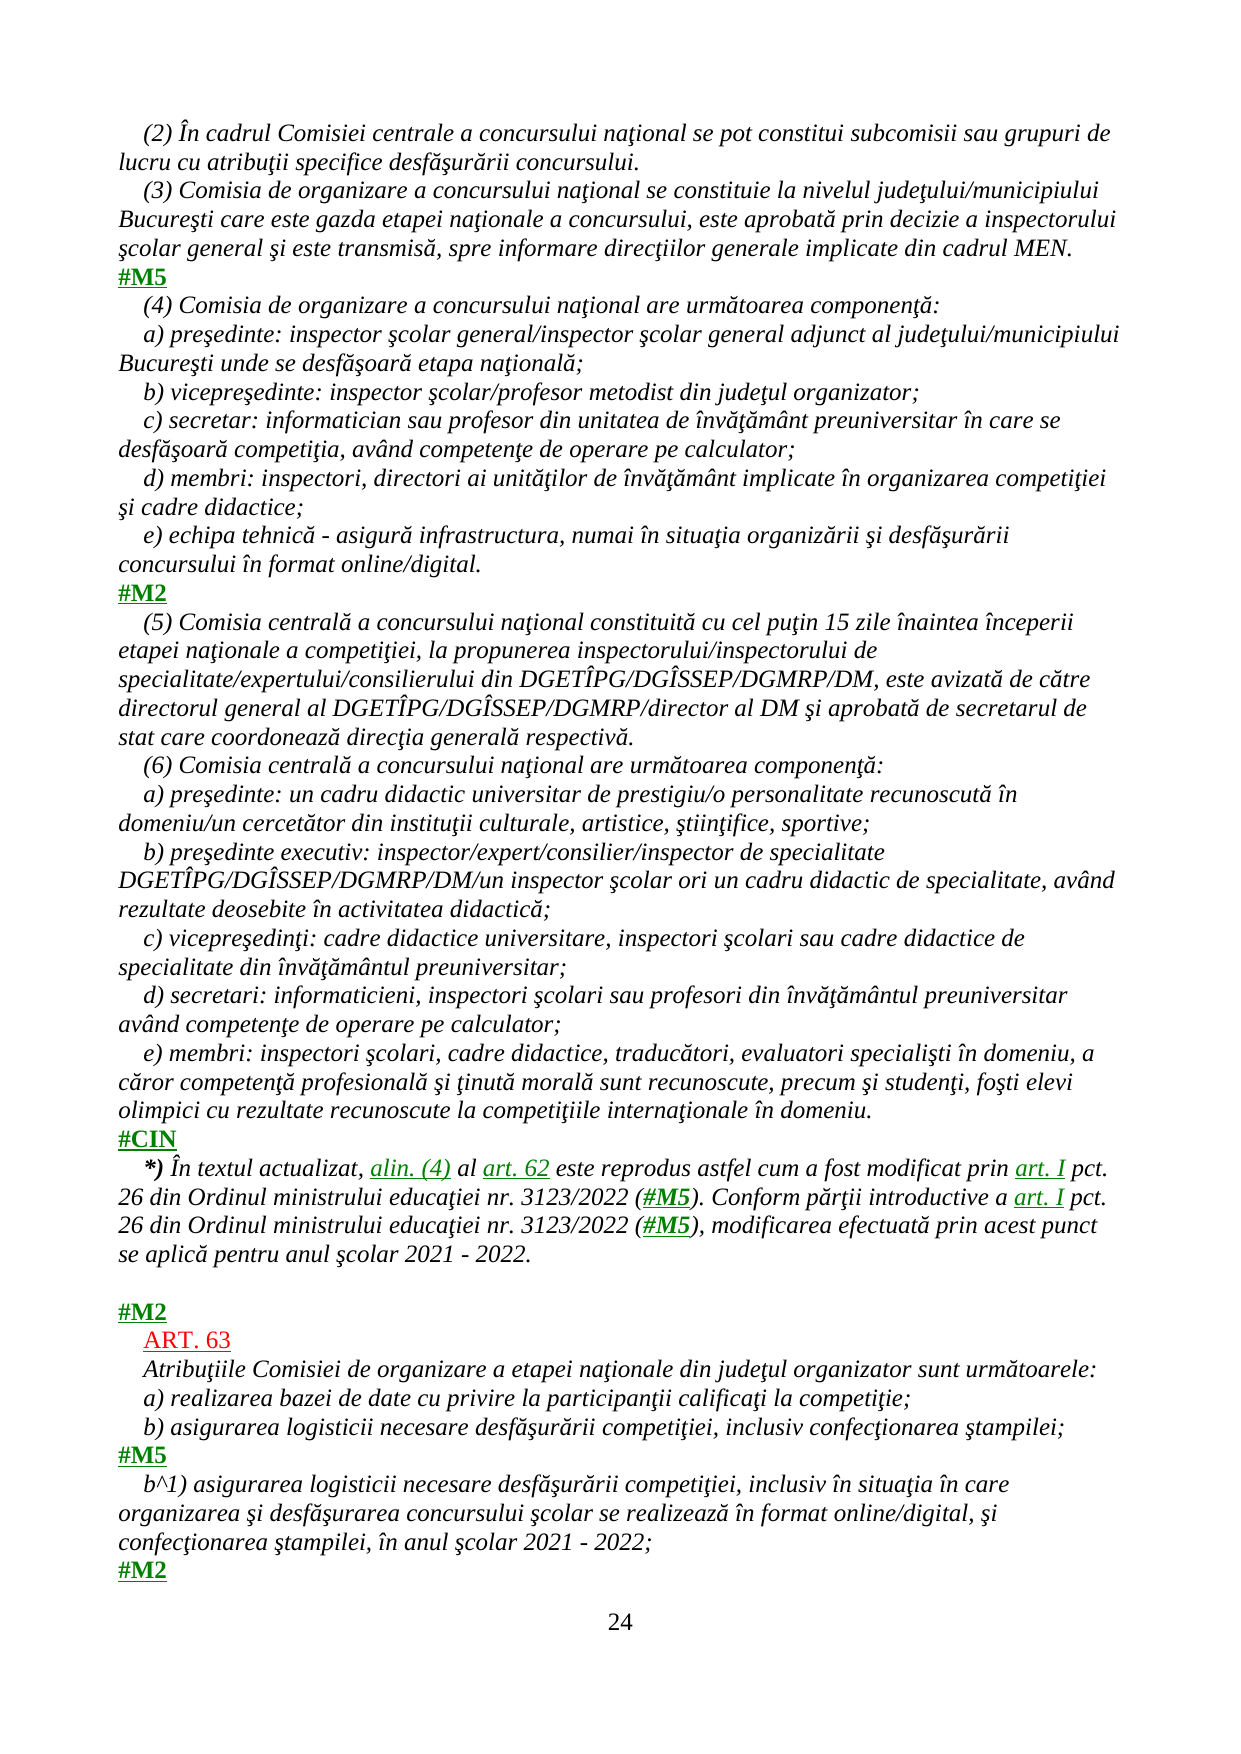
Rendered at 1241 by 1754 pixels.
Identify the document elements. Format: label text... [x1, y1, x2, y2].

text e) echipa tehnică - asigură infrastructura, numai în situaţia organizării şi desfăşurării concursului în format online/digital. [118, 521, 1122, 578]
text a) preşedinte: un cadru didactic universitar de prestigiu/o personalitate recunoscută în domeniu/un cercetător din instituţii culturale, artistice, ştiinţifice, sportive; [118, 779, 1122, 837]
text b^1) asigurarea logisticii necesare desfăşurării competiţiei, inclusiv în situaţia în care organizarea şi desfăşurarea concursului şcolar se realizează în format online/digital, şi confecţionarea ştampilei, în anul şcolar 2021 - 2022; [118, 1469, 1122, 1556]
text #M2 [118, 1297, 1122, 1326]
text #M5 [118, 1441, 1122, 1469]
text (6) Comisia centrală a concursului naţional are următoarea componenţă: [118, 751, 1122, 779]
text #M2 [118, 578, 1122, 607]
text e) membri: inspectori şcolari, cadre didactice, traducători, evaluatori specialişti în domeniu, a căror competenţă profesională şi ţinută morală sunt recunoscute, precum şi studenţi, foşti elevi olimpici cu rezultate recunoscute la competiţiile internaţionale în domeniu. [118, 1038, 1122, 1124]
text c) vicepreşedinţi: cadre didactice universitare, inspectori şcolari sau cadre didactice de specialitate din învăţământul preuniversitar; [118, 923, 1122, 981]
text ART. 63 [118, 1326, 1122, 1354]
text #M5 [118, 262, 1122, 291]
text (5) Comisia centrală a concursului naţional constituită cu cel puţin 15 zile înaintea începerii etapei naţionale a competiţiei, la propunerea inspectorului/inspectorului de specialitate/expertului/consilierului din DGETÎPG/DGÎSSEP/DGMRP/DM, este avizată de către directorul general al DGETÎPG/DGÎSSEP/DGMRP/director al DM şi aprobată de secretarul de stat care coordonează direcţia generală respectivă. [118, 607, 1122, 751]
text a) preşedinte: inspector şcolar general/inspector şcolar general adjunct al judeţului/municipiului Bucureşti unde se desfăşoară etapa naţională; [118, 319, 1122, 377]
text (4) Comisia de organizare a concursului naţional are următoarea componenţă: [118, 291, 1122, 319]
text d) membri: inspectori, directori ai unităţilor de învăţământ implicate în organizarea competiţiei şi cadre didactice; [118, 463, 1122, 521]
text Atribuţiile Comisiei de organizare a etapei naţionale din judeţul organizator sunt următoarele: [118, 1354, 1122, 1383]
text c) secretar: informatician sau profesor din unitatea de învăţământ preuniversitar în care se desfăşoară competiţia, având competenţe de operare pe calculator; [118, 406, 1122, 463]
text b) asigurarea logisticii necesare desfăşurării competiţiei, inclusiv confecţionarea ştampilei; [118, 1412, 1122, 1441]
text a) realizarea bazei de date cu privire la participanţii calificaţi la competiţie; [118, 1383, 1122, 1412]
text (3) Comisia de organizare a concursului naţional se constituie la nivelul judeţului/municipiului Bucureşti care este gazda etapei naţionale a concursului, este aprobată prin decizie a inspectorului şcolar general şi este transmisă, spre informare direcţiilor generale implicate din cadrul MEN. [118, 176, 1122, 262]
text b) vicepreşedinte: inspector şcolar/profesor metodist din judeţul organizator; [118, 377, 1122, 406]
text *) În textul actualizat, alin. (4) al art. 62 este reprodus astfel cum a fost modificat prin art. I pct. 26 din Ordinul ministrului educaţiei nr. 3123/2022 (#M5). Conform părţii introductive a art. I pct. 26 din Ordinul ministrului educaţiei nr. 3123/2022 (#M5), modificarea efectuată prin acest punct se aplică pentru anul şcolar 2021 - 2022. [118, 1153, 1122, 1268]
text b) preşedinte executiv: inspector/expert/consilier/inspector de specialitate DGETÎPG/DGÎSSEP/DGMRP/DM/un inspector şcolar ori un cadru didactic de specialitate, având rezultate deosebite în activitatea didactică; [118, 837, 1122, 923]
text #CIN [118, 1124, 1122, 1153]
text #M2 [118, 1556, 1122, 1584]
text (2) În cadrul Comisiei centrale a concursului naţional se pot constitui subcomisii sau grupuri de lucru cu atribuţii specifice desfăşurării concursului. [118, 118, 1122, 176]
text d) secretari: informaticieni, inspectori şcolari sau profesori din învăţământul preuniversitar având competenţe de operare pe calculator; [118, 981, 1122, 1038]
